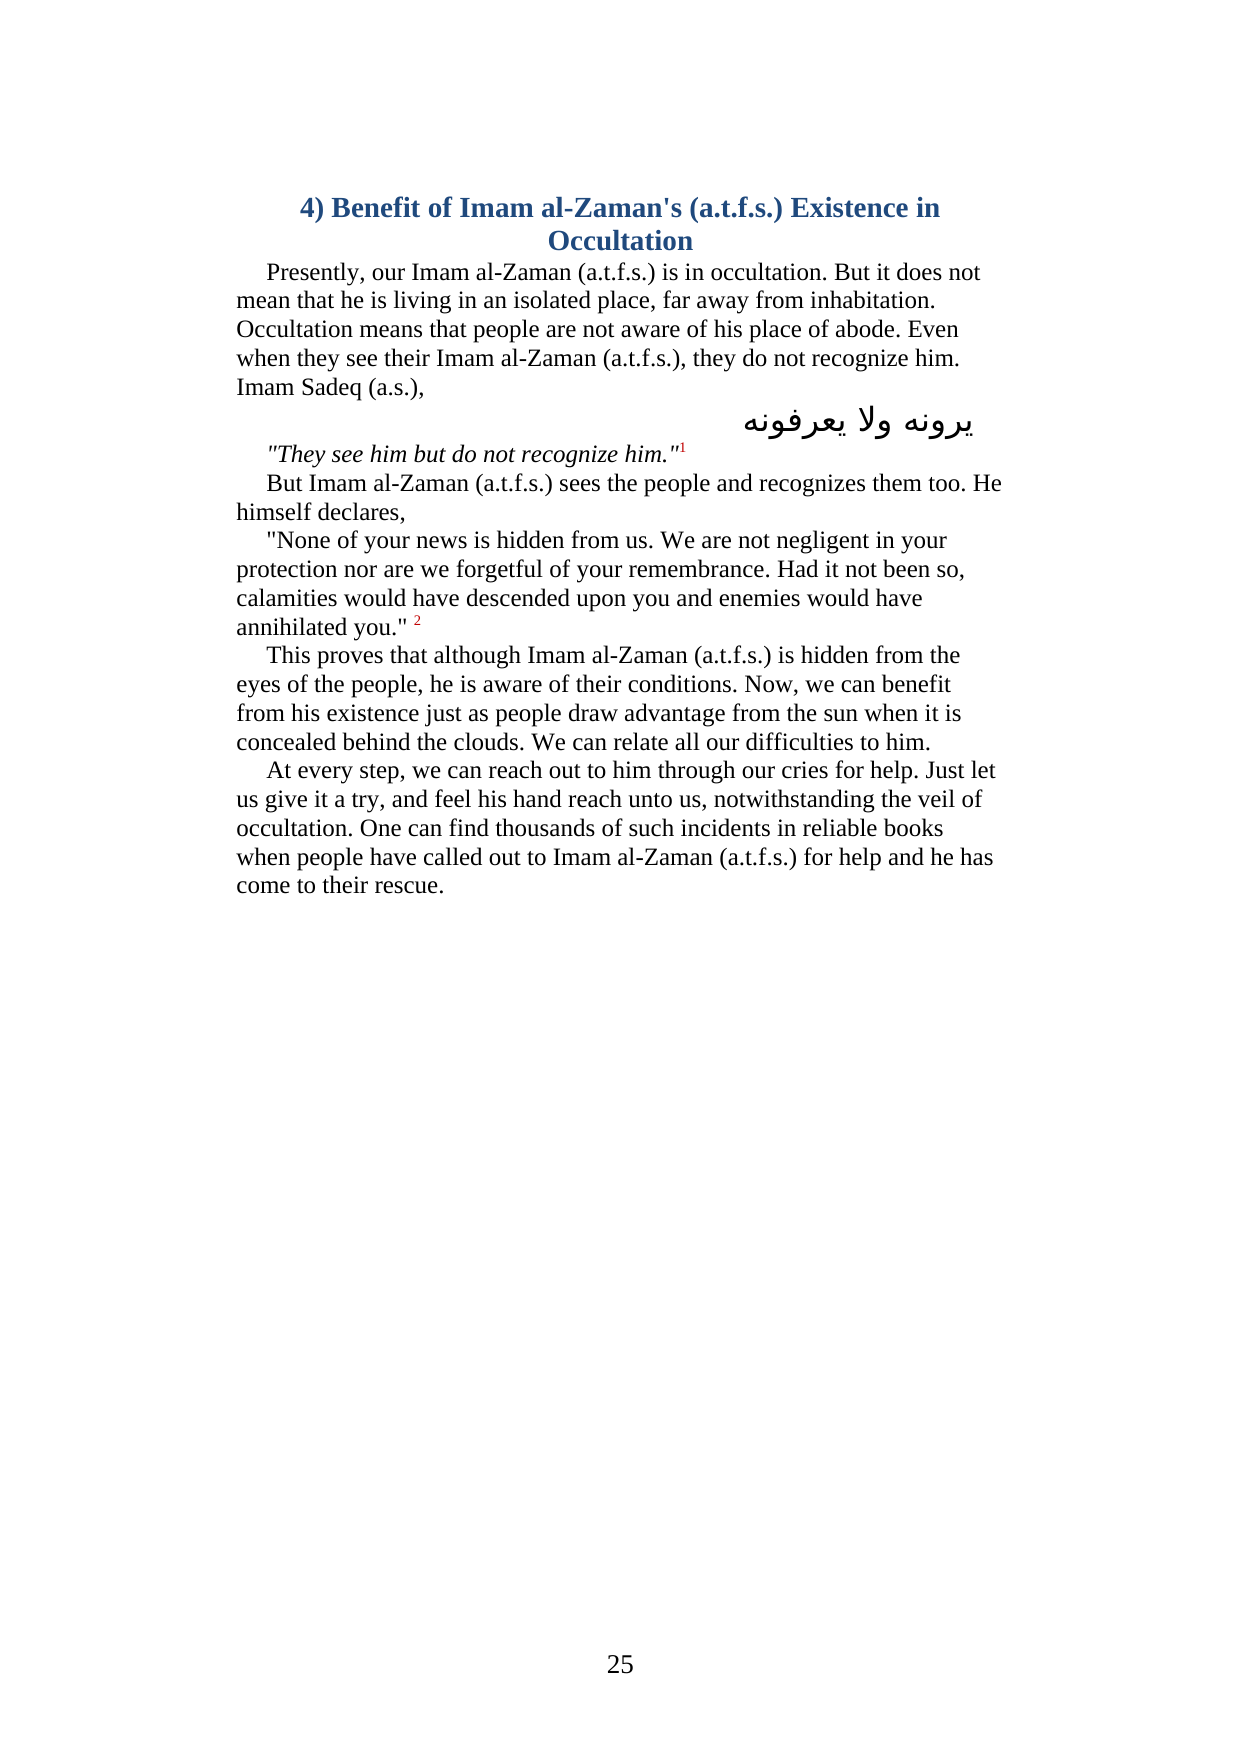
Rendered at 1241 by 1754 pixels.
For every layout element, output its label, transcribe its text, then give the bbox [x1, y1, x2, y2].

text "None of your news is hidden from us. We are not negligent in your protection nor are we forgetful of your remembrance. Had it not been so, calamities would have descended upon you and enemies would have annihilated you." 2 [236, 526, 1004, 641]
text Presently, our Imam al-Zaman (a.t.f.s.) is in occultation. But it does not mean that he is living in an isolated place, far away from inhabitation. Occultation means that people are not aware of his place of abode. Even when they see their Imam al-Zaman (a.t.f.s.), they do not recognize him. Imam Sadeq (a.s.), [236, 257, 1004, 401]
text This proves that although Imam al-Zaman (a.t.f.s.) is hidden from the eyes of the people, he is aware of their conditions. Now, we can benefit from his existence just as people draw advantage from the sun when it is concealed behind the clouds. We can relate all our difficulties to him. [236, 641, 1004, 756]
subtitle 4) Benefit of Imam al-Zaman's (a.t.f.s.) Existence in Occultation [236, 190, 1004, 257]
text At every step, we can reach out to him through our cries for help. Just let us give it a try, and feel his hand reach unto us, notwithstanding the veil of occultation. One can find thousands of such incidents in reliable books when people have called out to Imam al-Zaman (a.t.f.s.) for help and he has come to their rescue. [236, 756, 1004, 899]
text يرونه ولا يعرفونه [236, 401, 1004, 439]
text But Imam al-Zaman (a.t.f.s.) sees the people and recognizes them too. He himself declares, [236, 468, 1004, 526]
text "They see him but do not recognize him."1 [236, 439, 1004, 468]
